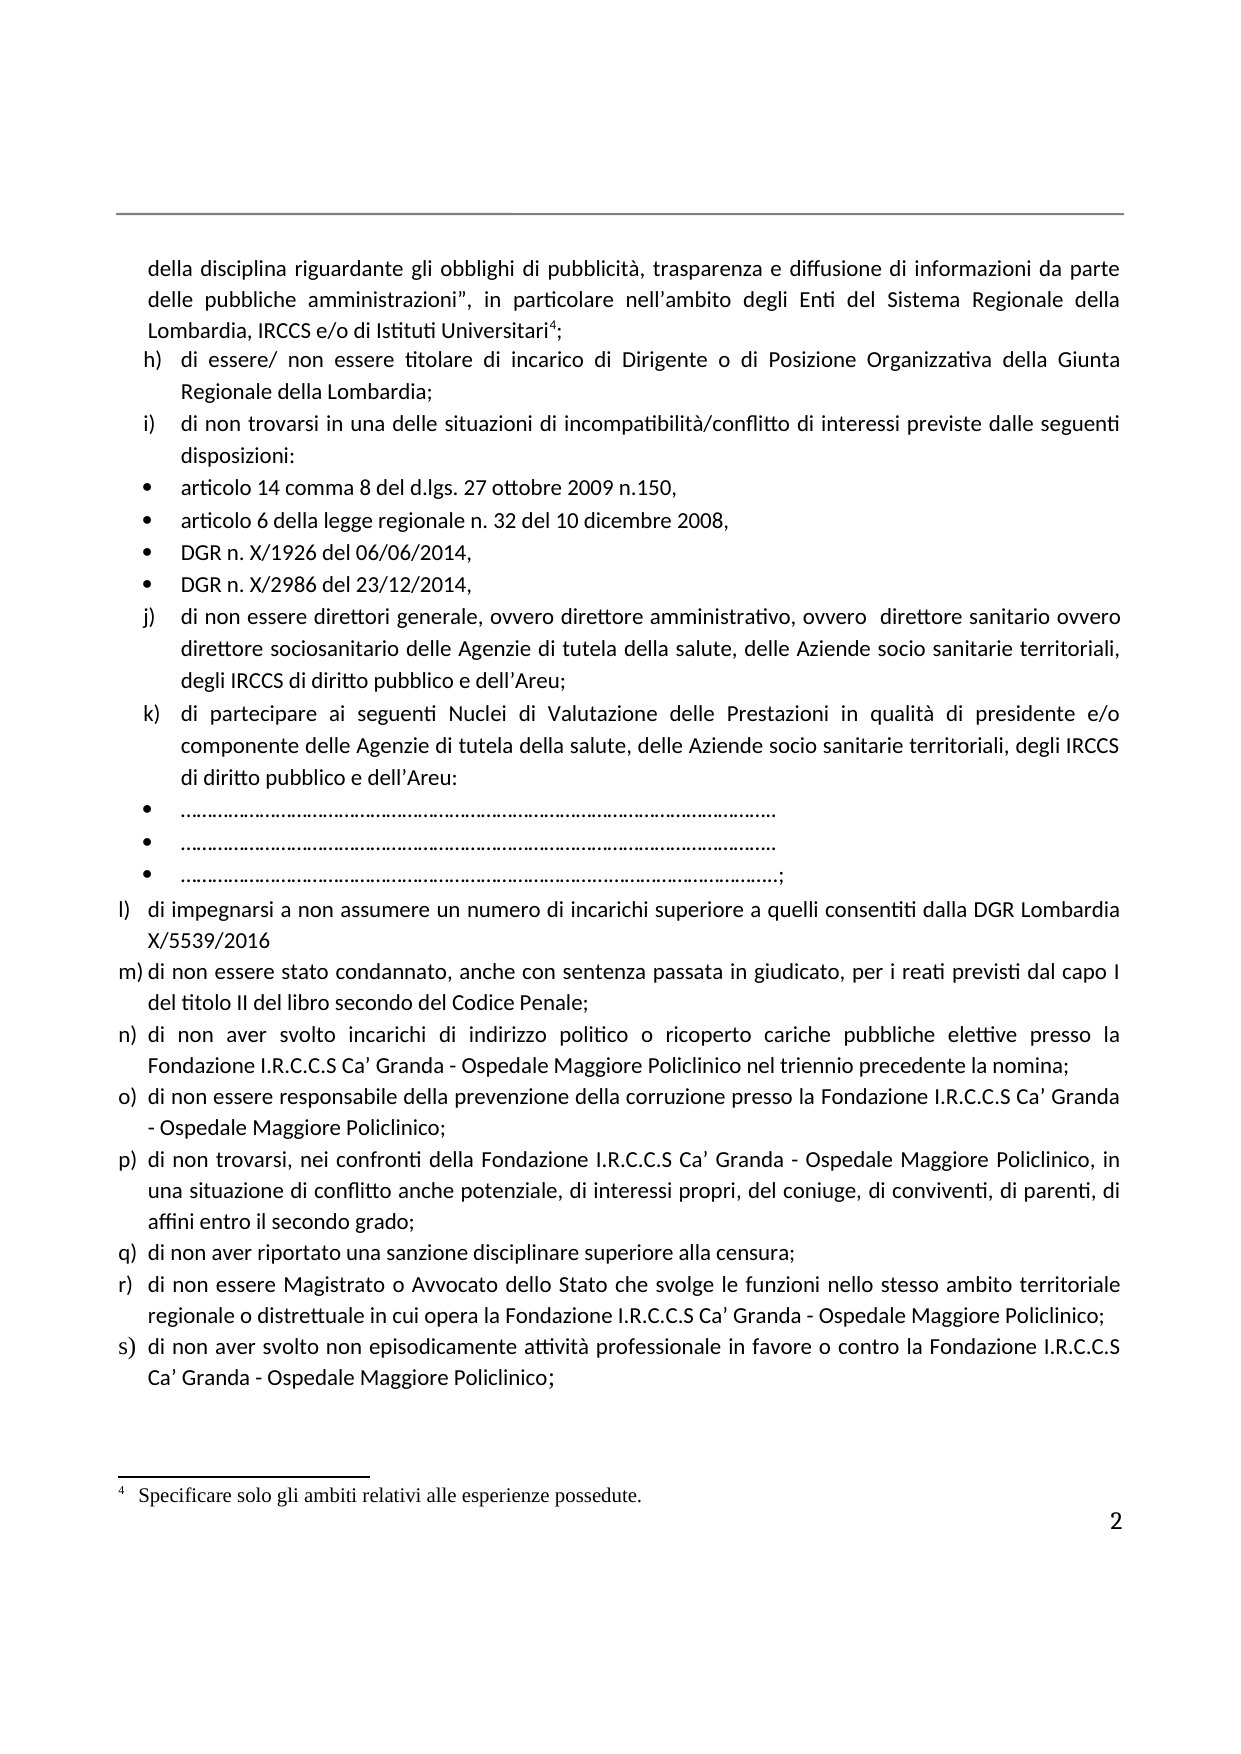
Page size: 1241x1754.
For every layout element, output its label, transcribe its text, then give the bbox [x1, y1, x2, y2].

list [118, 251, 1122, 345]
list articolo 6 della legge regionale n. 32 del 10 dicembre 2008, [143, 506, 1122, 534]
list di non essere direttori generale, ovvero direttore amministrativo, ovvero direttore sanitario ovvero direttore sociosanitario delle Agenzie di tutela della salute, delle Aziende socio sanitarie territoriali, degli IRCCS di diritto pubblico e dell’Areu; [143, 602, 1122, 695]
list di non essere stato condannato, anche con sentenza passata in giudicato, per i reati previsti dal capo I del titolo II del libro secondo del Codice Penale; [118, 954, 1122, 1017]
list articolo 14 comma 8 del d.lgs. 27 ottobre 2009 n.150, [143, 473, 1122, 502]
list di non aver svolto incarichi di indirizzo politico o ricoperto cariche pubbliche elettive presso la Fondazione I.R.C.C.S Ca’ Granda - Ospedale Maggiore Policlinico nel triennio precedente la nomina; [118, 1017, 1122, 1079]
list di non trovarsi in una delle situazioni di incompatibilità/conflitto di interessi previste dalle seguenti disposizioni: [143, 409, 1122, 469]
list di non aver riportato una sanzione disciplinare superiore alla censura; [118, 1236, 1122, 1267]
list ………………………………………………………………………………………………….. [143, 795, 1122, 823]
list di non essere responsabile della prevenzione della corruzione presso la Fondazione I.R.C.C.S Ca’ Granda - Ospedale Maggiore Policlinico; [118, 1079, 1122, 1142]
list di non essere Magistrato o Avvocato dello Stato che svolge le funzioni nello stesso ambito territoriale regionale o distrettuale in cui opera la Fondazione I.R.C.C.S Ca’ Granda - Ospedale Maggiore Policlinico; [118, 1267, 1122, 1329]
list ……………………………………………………………………...…………………………..; [143, 860, 1122, 888]
list di non aver svolto non episodicamente attività professionale in favore o contro la Fondazione I.R.C.C.S Ca’ Granda - Ospedale Maggiore Policlinico; [118, 1329, 1122, 1392]
list DGR n. X/2986 del 23/12/2014, [143, 570, 1122, 598]
list di impegnarsi a non assumere un numero di incarichi superiore a quelli consentiti dalla DGR Lombardia X/5539/2016 [118, 892, 1122, 954]
list DGR n. X/1926 del 06/06/2014, [143, 538, 1122, 566]
list di non trovarsi, nei confronti della Fondazione I.R.C.C.S Ca’ Granda - Ospedale Maggiore Policlinico, in una situazione di conflitto anche potenziale, di interessi propri, del coniuge, di conviventi, di parenti, di affini entro il secondo grado; [118, 1142, 1122, 1236]
list di essere/ non essere titolare di incarico di Dirigente o di Posizione Organizzativa della Giunta Regionale della Lombardia; [143, 345, 1122, 405]
list ………………………………………………………………………………………………….. [143, 828, 1122, 856]
list di partecipare ai seguenti Nuclei di Valutazione delle Prestazioni in qualità di presidente e/o componente delle Agenzie di tutela della salute, delle Aziende socio sanitarie territoriali, degli IRCCS di diritto pubblico e dell’Areu: [143, 699, 1122, 791]
